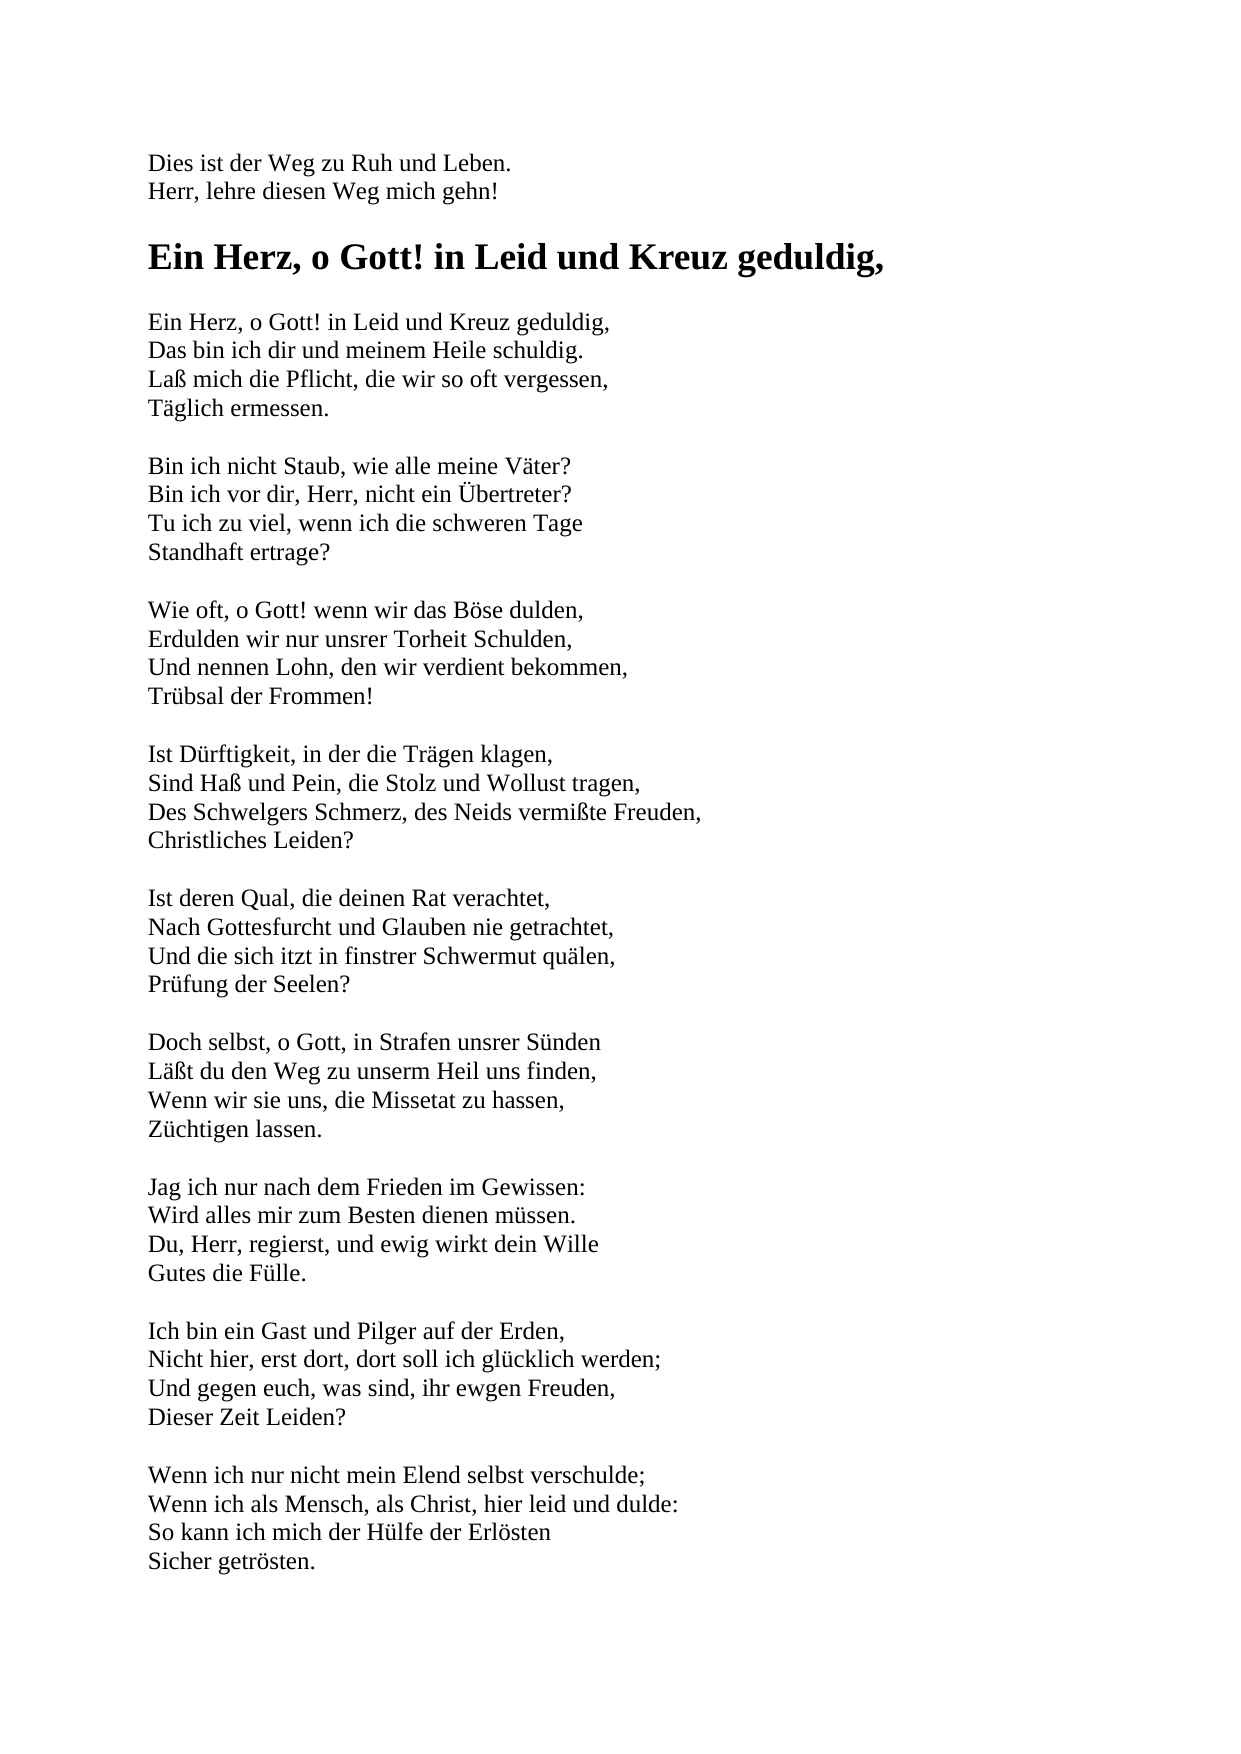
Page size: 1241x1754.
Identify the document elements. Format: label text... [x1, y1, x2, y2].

text Jag ich nur nach dem Frieden im Gewissen: Wird alles mir zum Besten dienen müssen. Du, Herr, regierst, und ewig wirkt dein Wille Gutes die Fülle. [148, 1172, 1093, 1287]
text Ich bin ein Gast und Pilger auf der Erden, Nicht hier, erst dort, dort soll ich glücklich werden; Und gegen euch, was sind, ihr ewgen Freuden, Dieser Zeit Leiden? [148, 1316, 1093, 1431]
text Bin ich nicht Staub, wie alle meine Väter? Bin ich vor dir, Herr, nicht ein Übertreter? Tu ich zu viel, wenn ich die schweren Tage Standhaft ertrage? [148, 451, 1093, 566]
text Ist deren Qual, die deinen Rat verachtet, Nach Gottesfurcht und Glauben nie getrachtet, Und die sich itzt in finstrer Schwermut quälen, Prüfung der Seelen? [148, 883, 1093, 998]
text Ein Herz, o Gott! in Leid und Kreuz geduldig, Das bin ich dir und meinem Heile schuldig. Laß mich die Pflicht, die wir so oft vergessen, Täglich ermessen. [148, 307, 1093, 422]
text Doch selbst, o Gott, in Strafen unsrer Sünden Läßt du den Weg zu unserm Heil uns finden, Wenn wir sie uns, die Missetat zu hassen, Züchtigen lassen. [148, 1027, 1093, 1142]
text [148, 148, 1093, 205]
subtitle Ein Herz, o Gott! in Leid und Kreuz geduldig, [148, 234, 1093, 277]
text Ist Dürftigkeit, in der die Trägen klagen, Sind Haß und Pein, die Stolz und Wollust tragen, Des Schwelgers Schmerz, des Neids vermißte Freuden, Christliches Leiden? [148, 739, 1093, 854]
text Wenn ich nur nicht mein Elend selbst verschulde; Wenn ich als Mensch, als Christ, hier leid und dulde: So kann ich mich der Hülfe der Erlösten Sicher getrösten. [148, 1460, 1093, 1575]
text Wie oft, o Gott! wenn wir das Böse dulden, Erdulden wir nur unsrer Torheit Schulden, Und nennen Lohn, den wir verdient bekommen, Trübsal der Frommen! [148, 595, 1093, 710]
